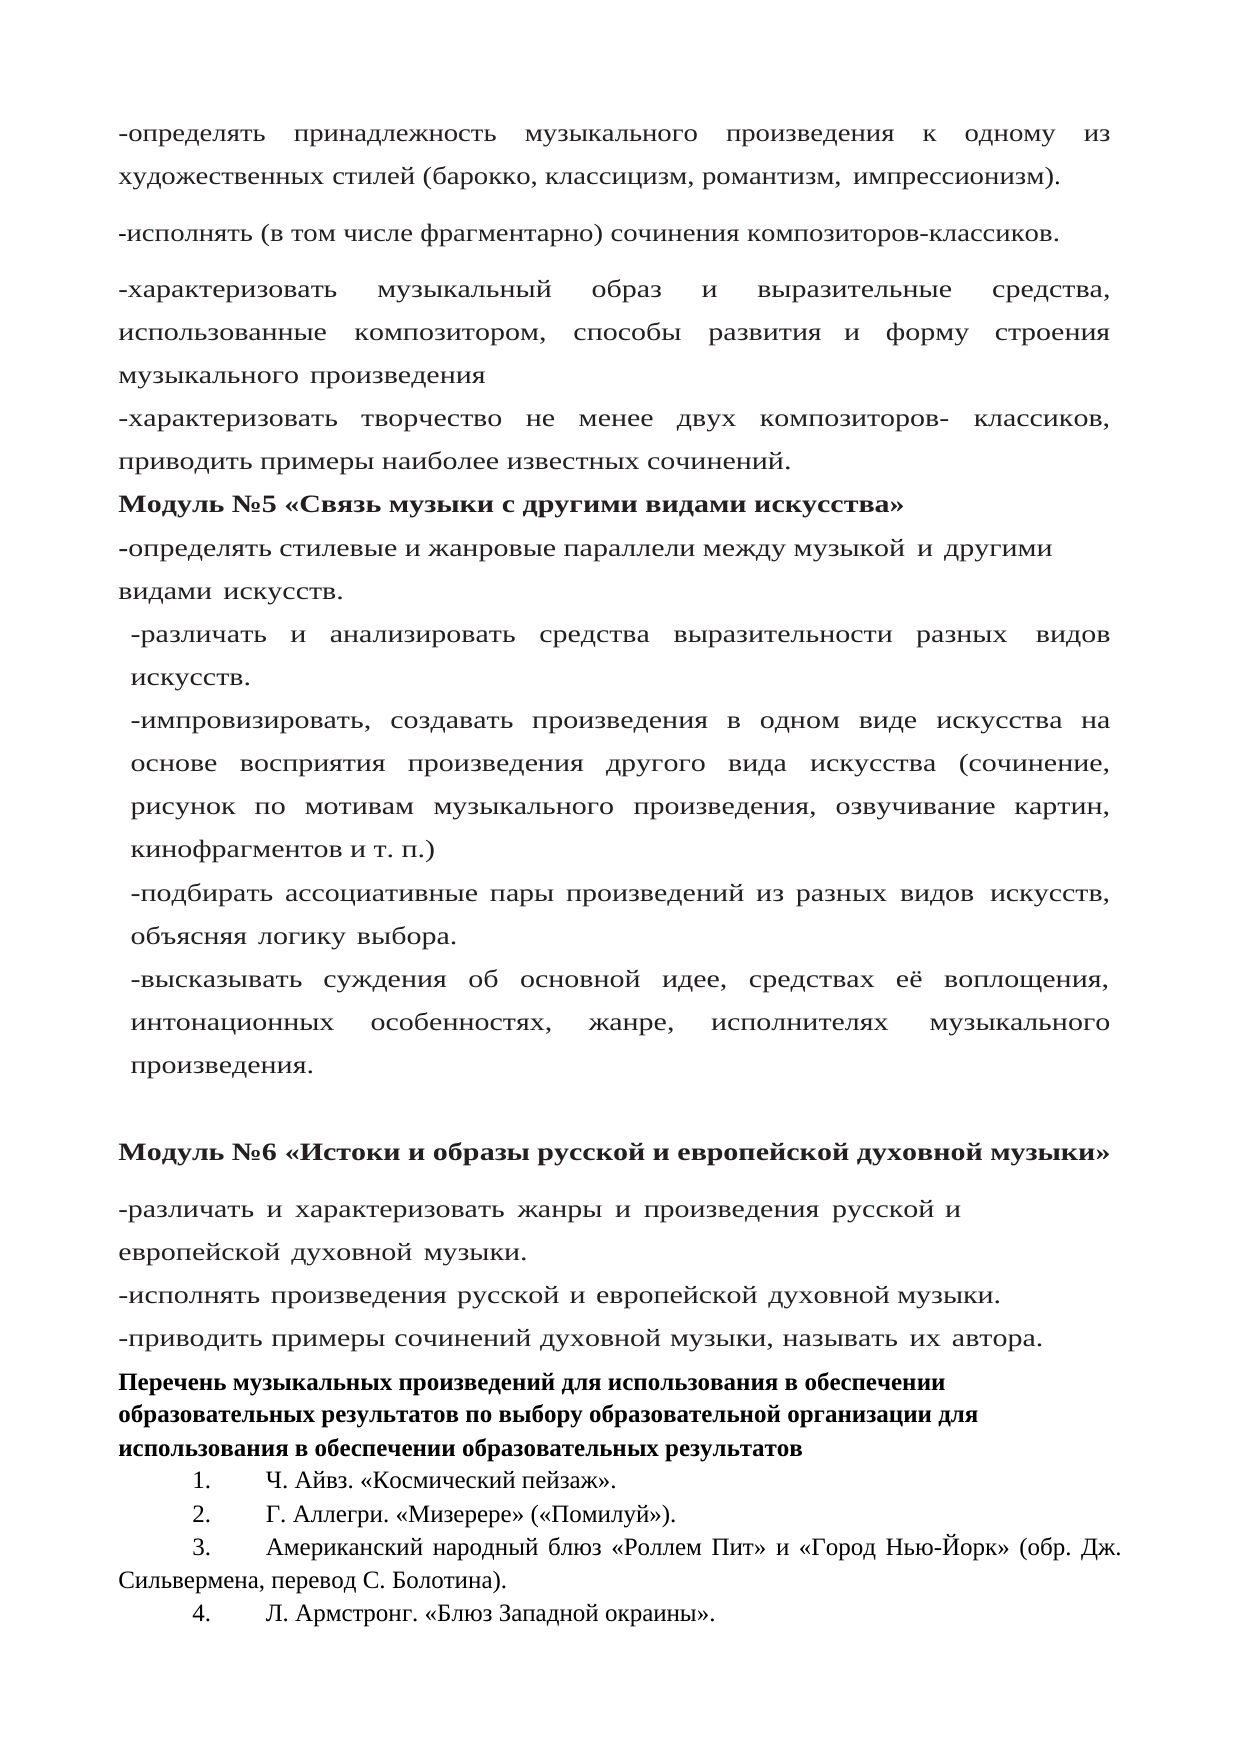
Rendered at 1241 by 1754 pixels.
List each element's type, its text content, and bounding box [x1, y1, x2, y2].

text -характеризовать творчество не менее двух композиторов- классиков, приводить примеры наиболее известных сочинений. [118, 403, 1110, 475]
text -характеризовать музыкальный образ и выразительные средства, использованные композитором, способы развития и форму строения музыкального произведения [118, 274, 1110, 389]
text -подбирать ассоциативные пары произведений из разных видов искусств, объясняя логику выбора. [130, 878, 1110, 949]
text -различать и анализировать средства выразительности разных видов искусств. [130, 619, 1110, 691]
text Модуль №6 «Истоки и образы русской и европейской духовной музыки» [118, 1137, 1122, 1166]
list Г. Аллегри. «Мизерере» («Помилуй»). [118, 1499, 1122, 1527]
text -исполнять (в том числе фрагментарно) сочинения композиторов-классиков. [118, 218, 1110, 246]
text -импровизировать, создавать произведения в одном виде искусства на основе восприятия произведения другого вида искусства (сочинение, рисунок по мотивам музыкального произведения, озвучивание картин, кинофрагментов и т. п.) [130, 705, 1110, 863]
text -определять стилевые и жанровые параллели между музыкой и другими видами искусств. [118, 533, 1110, 604]
text -исполнять произведения русской и европейской духовной музыки. [118, 1280, 1110, 1309]
text Перечень музыкальных произведений для использования в обеспечении образовательных результатов по выбору образовательной организации для использования в обеспечении образовательных результатов [118, 1367, 1122, 1461]
text -различать и характеризовать жанры и произведения русской и европейской духовной музыки. [118, 1194, 1122, 1266]
list Американский народный блюз «Роллем Пит» и «Город Нью-Йорк» (обр. Дж. Сильвермена, перевод С. Болотина). [118, 1532, 1122, 1593]
text -определять принадлежность музыкального произведения к одному из художественных стилей (барокко, классицизм, романтизм, импрессионизм). [118, 118, 1110, 190]
text -высказывать суждения об основной идее, средствах её воплощения, интонационных особенностях, жанре, исполнителях музыкального произведения. [130, 964, 1110, 1079]
text -приводить примеры сочинений духовной музыки, называть их автора. [118, 1323, 1122, 1352]
list Л. Армстронг. «Блюз Западной окраины». [118, 1598, 1122, 1626]
text Модуль №5 «Связь музыки с другими видами искусства» [118, 489, 1110, 518]
list Ч. Айвз. «Космический пейзаж». [118, 1466, 1122, 1494]
